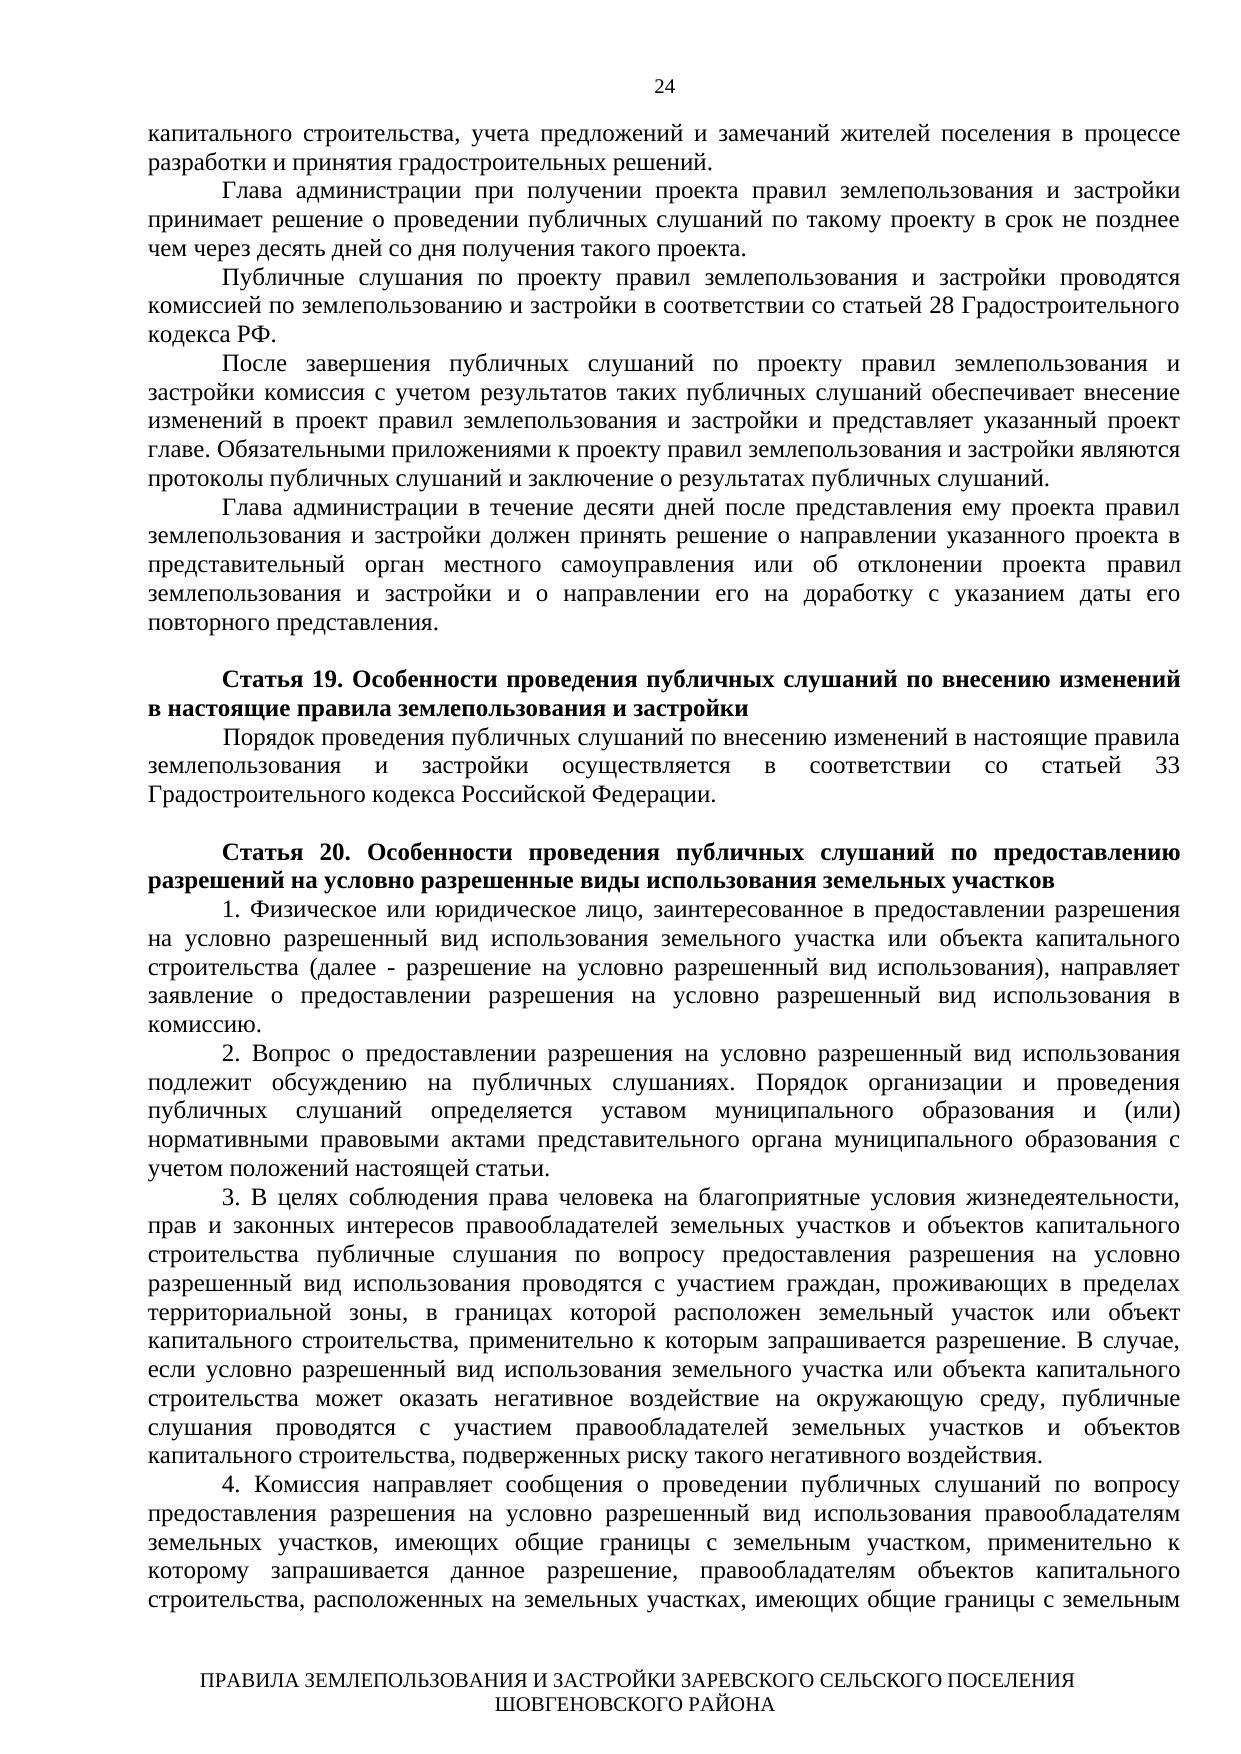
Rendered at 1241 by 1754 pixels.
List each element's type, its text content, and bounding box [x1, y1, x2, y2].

text Глава администрации при получении проекта правил землепользования и застройки принимает решение о проведении публичных слушаний по такому проекту в срок не позднее чем через десять дней со дня получения такого проекта. [148, 176, 1181, 262]
text 3. В целях соблюдения права человека на благоприятные условия жизнедеятельности, прав и законных интересов правообладателей земельных участков и объектов капитального строительства публичные слушания по вопросу предоставления разрешения на условно разрешенный вид использования проводятся с участием граждан, проживающих в пределах территориальной зоны, в границах которой расположен земельный участок или объект капитального строительства, применительно к которым запрашивается разрешение. В случае, если условно разрешенный вид использования земельного участка или объекта капитального строительства может оказать негативное воздействие на окружающую среду, публичные слушания проводятся с участием правообладателей земельных участков и объектов капитального строительства, подверженных риску такого негативного воздействия. [148, 1182, 1181, 1469]
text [148, 1469, 1181, 1613]
text Порядок проведения публичных слушаний по внесению изменений в настоящие правила землепользования и застройки осуществляется в соответствии со статьей 33 Градостроительного кодекса Российской Федерации. [148, 722, 1181, 808]
text Публичные слушания по проекту правил землепользования и застройки проводятся комиссией по землепользованию и застройки в соответствии со статьей 28 Градостроительного кодекса РФ. [148, 262, 1181, 348]
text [148, 118, 1181, 176]
text Статья 20. Особенности проведения публичных слушаний по предоставлению разрешений на условно разрешенные виды использования земельных участков [148, 837, 1181, 894]
text Глава администрации в течение десяти дней после представления ему проекта правил землепользования и застройки должен принять решение о направлении указанного проекта в представительный орган местного самоуправления или об отклонении проекта правил землепользования и застройки и о направлении его на доработку с указанием даты его повторного представления. [148, 492, 1181, 636]
text 2. Вопрос о предоставлении разрешения на условно разрешенный вид использования подлежит обсуждению на публичных слушаниях. Порядок организации и проведения публичных слушаний определяется уставом муниципального образования и (или) нормативными правовыми актами представительного органа муниципального образования с учетом положений настоящей статьи. [148, 1038, 1181, 1182]
text 1. Физическое или юридическое лицо, заинтересованное в предоставлении разрешения на условно разрешенный вид использования земельного участка или объекта капитального строительства (далее - разрешение на условно разрешенный вид использования), направляет заявление о предоставлении разрешения на условно разрешенный вид использования в комиссию. [148, 894, 1181, 1038]
text После завершения публичных слушаний по проекту правил землепользования и застройки комиссия с учетом результатов таких публичных слушаний обеспечивает внесение изменений в проект правил землепользования и застройки и представляет указанный проект главе. Обязательными приложениями к проекту правил землепользования и застройки являются протоколы публичных слушаний и заключение о результатах публичных слушаний. [148, 348, 1181, 492]
text Статья 19. Особенности проведения публичных слушаний по внесению изменений в настоящие правила землепользования и застройки [148, 664, 1181, 722]
